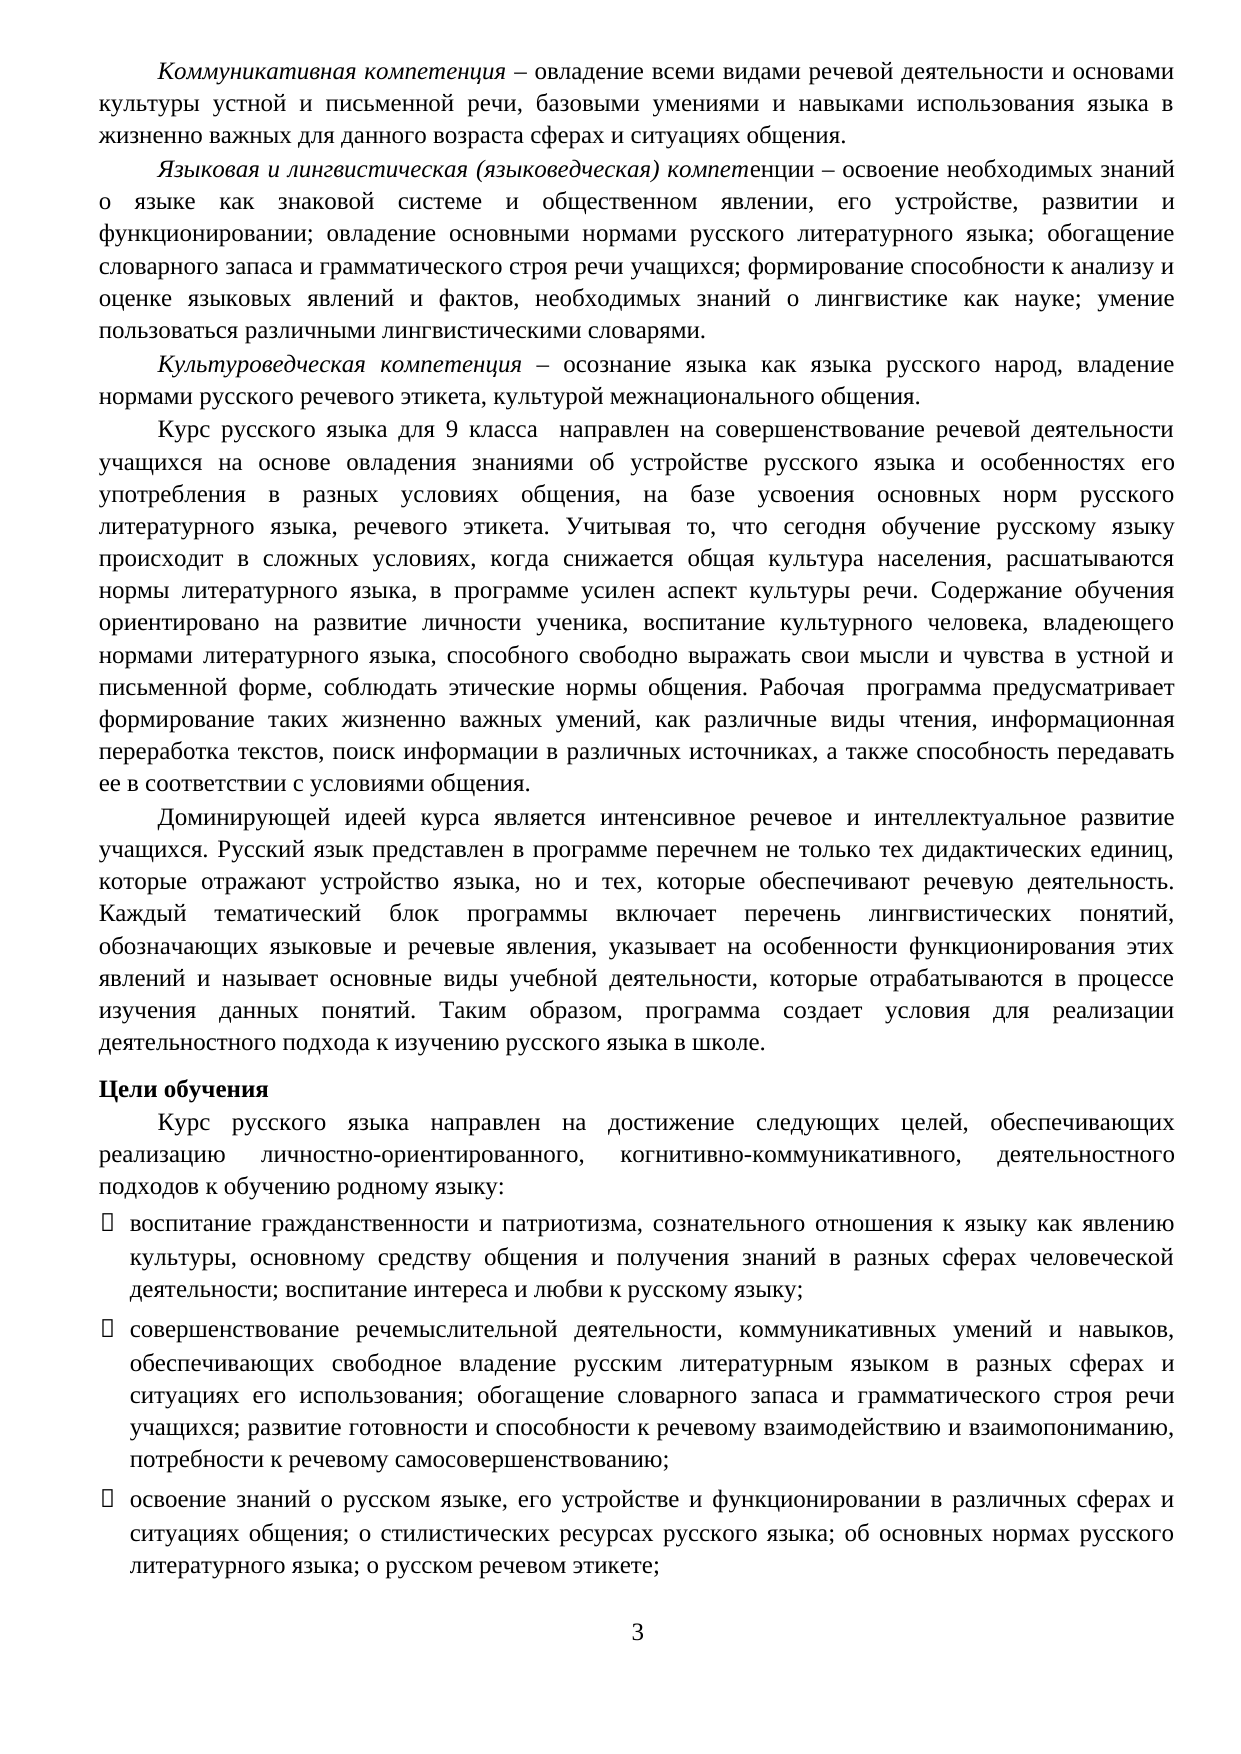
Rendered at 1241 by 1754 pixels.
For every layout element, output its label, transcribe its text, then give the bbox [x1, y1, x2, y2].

list совершенствование речемыслительной деятельности, коммуникативных умений и навыков, обеспечивающих свободное владение русским литературным языком в разных сферах и ситуациях его использования; обогащение словарного запаса и грамматического строя речи учащихся; развитие готовности и способности к речевому взаимодействию и взаимопониманию, потребности к речевому самосовершенствованию; [100, 1310, 1175, 1473]
list освоение знаний о русском языке, его устройстве и функционировании в различных сферах и ситуациях общения; о стилистических ресурсах русского языка; об основных нормах русского литературного языка; о русском речевом этикете; [100, 1481, 1175, 1579]
text Доминирующей идеей курса является интенсивное речевое и интеллектуальное развитие учащихся. Русский язык представлен в программе перечнем не только тех дидактических единиц, которые отражают устройство языка, но и тех, которые обеспечивают речевую деятельность. Каждый тематический блок программы включает перечень лингвистических понятий, обозначающих языковые и речевые явления, указывает на особенности функционирования этих явлений и называет основные виды учебной деятельности, которые отрабатываются в процессе изучения данных понятий. Таким образом, программа создает условия для реализации деятельностного подхода к изучению русского языка в школе. [98, 802, 1175, 1056]
text Курс русского языка для 9 класса направлен на совершенствование речевой деятельности учащихся на основе овладения знаниями об устройстве русского языка и особенностях его употребления в разных условиях общения, на базе усвоения основных норм русского литературного языка, речевого этикета. Учитывая то, что сегодня обучение русскому языку происходит в сложных условиях, когда снижается общая культура населения, расшатываются нормы литературного языка, в программе усилен аспект культуры речи. Содержание обучения ориентировано на развитие личности ученика, воспитание культурного человека, владеющего нормами литературного языка, способного свободно выражать свои мысли и чувства в устной и письменной форме, соблюдать этические нормы общения. Рабочая программа предусматривает формирование таких жизненно важных умений, как различные виды чтения, информационная переработка текстов, поиск информации в различных источниках, а также способность передавать ее в соответствии с условиями общения. [98, 414, 1175, 797]
text Курс русского языка направлен на достижение следующих целей, обеспечивающих реализацию личностно-ориентированного, когнитивно-коммуникативного, деятельностного подходов к обучению родному языку: [98, 1107, 1175, 1200]
text Языковая и лингвистическая (языковедческая) компетенции – освоение необходимых знаний о языке как знаковой системе и общественном явлении, его устройстве, развитии и функционировании; овладение основными нормами русского литературного языка; обогащение словарного запаса и грамматического строя речи учащихся; формирование способности к анализу и оценке языковых явлений и фактов, необходимых знаний о лингвистике как науке; умение пользоваться различными лингвистическими словарями. [98, 154, 1175, 344]
text Культуроведческая компетенция – осознание языка как языка русского народ, владение нормами русского речевого этикета, культурой межнационального общения. [98, 349, 1175, 409]
text Цели обучения [98, 1074, 1176, 1103]
text Коммуникативная компетенция – овладение всеми видами речевой деятельности и основами культуры устной и письменной речи, базовыми умениями и навыками использования языка в жизненно важных для данного возраста сферах и ситуациях общения. [98, 56, 1175, 149]
list воспитание гражданственности и патриотизма, сознательного отношения к языку как явлению культуры, основному средству общения и получения знаний в разных сферах человеческой деятельности; воспитание интереса и любви к русскому языку; [100, 1205, 1175, 1303]
